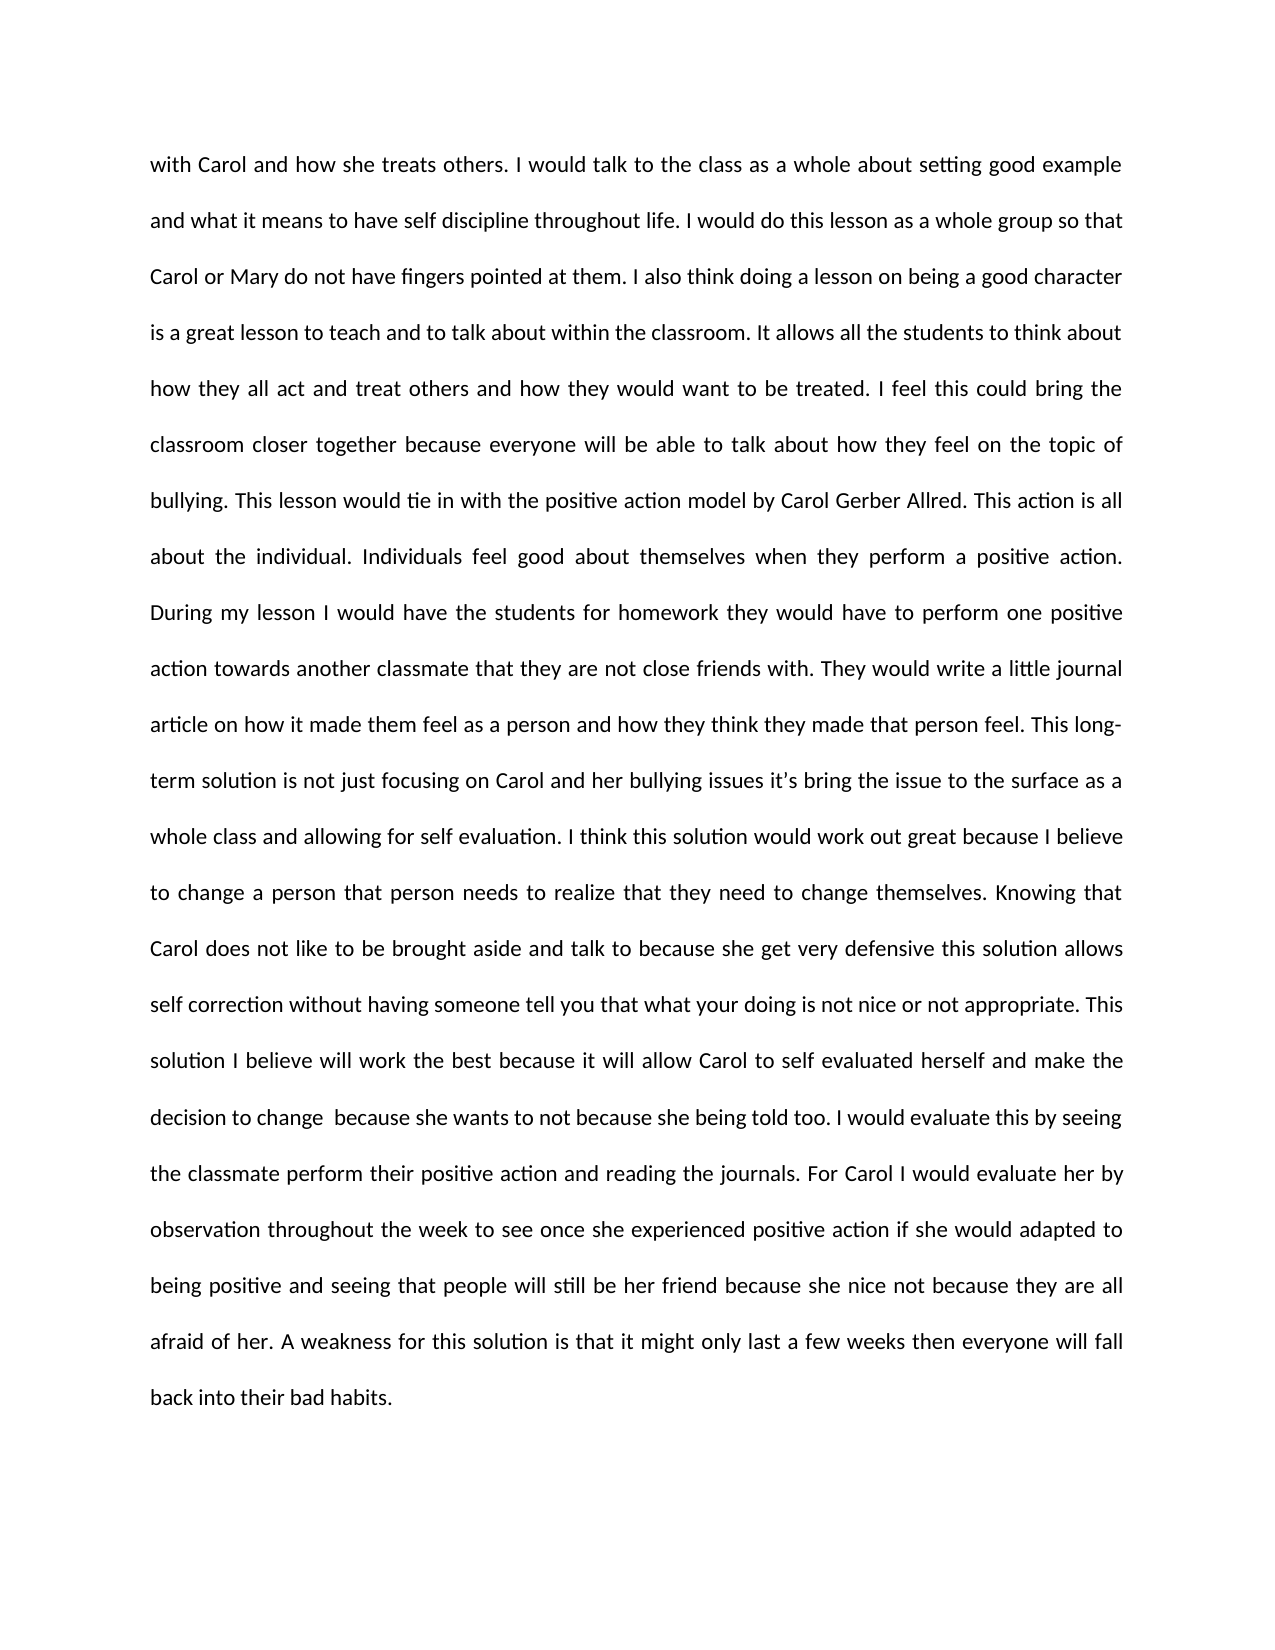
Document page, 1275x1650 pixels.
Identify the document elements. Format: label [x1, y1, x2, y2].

text [150, 150, 1125, 1411]
